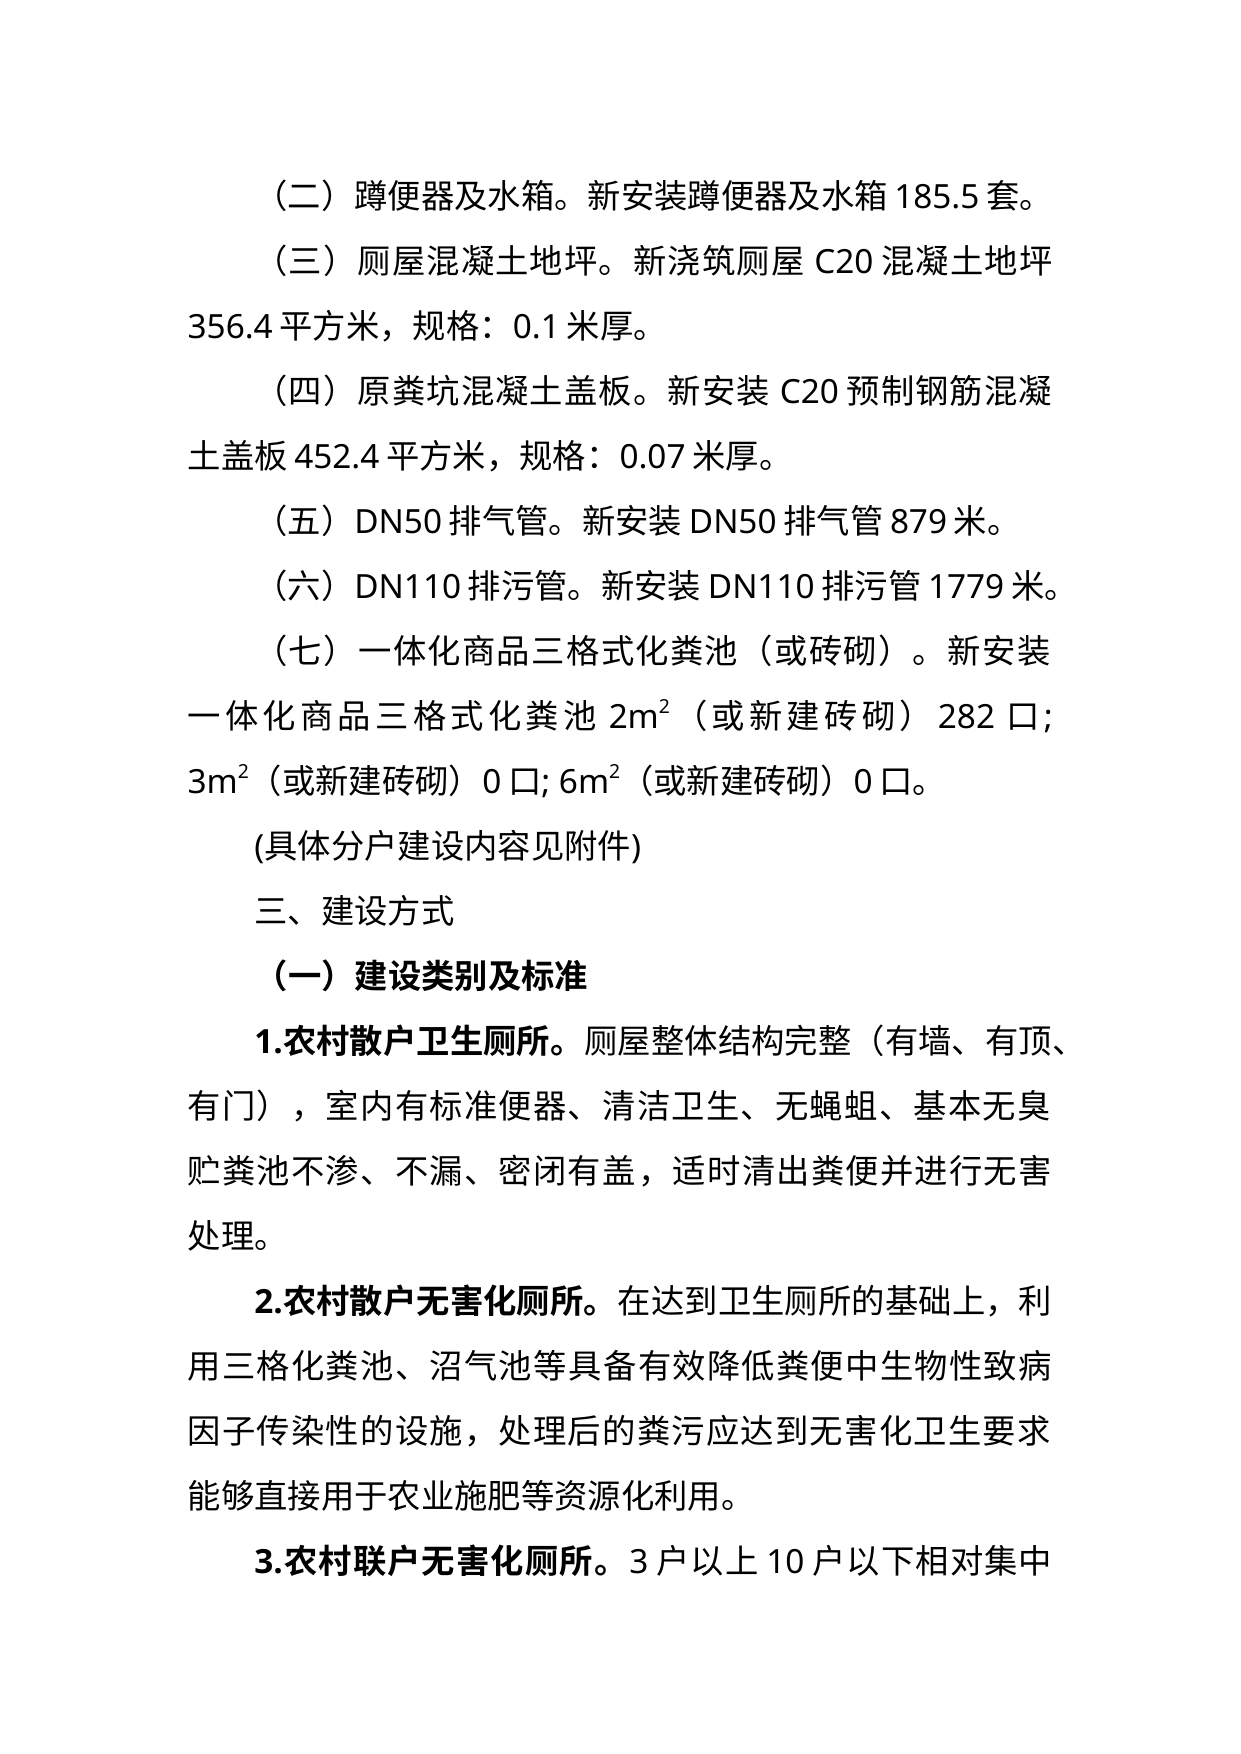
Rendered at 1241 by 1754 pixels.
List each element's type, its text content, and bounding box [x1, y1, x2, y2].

text （六）DN110排污管。新安装DN110排污管1779米。 [187, 552, 1053, 617]
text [187, 1527, 1053, 1592]
text （七）一体化商品三格式化粪池（或砖砌）。新安装一体化商品三格式化粪池2m2（或新建砖砌）282口; 3m2（或新建砖砌）0口; 6m2（或新建砖砌）0口。 [187, 617, 1053, 812]
text (具体分户建设内容见附件) [187, 812, 1053, 877]
text 三、建设方式 [187, 877, 1053, 942]
text 2.农村散户无害化厕所。在达到卫生厕所的基础上，利用三格化粪池、沼气池等具备有效降低粪便中生物性致病因子传染性的设施，处理后的粪污应达到无害化卫生要求，能够直接用于农业施肥等资源化利用。 [187, 1267, 1053, 1527]
text （一）建设类别及标准 [187, 942, 1053, 1007]
text （五）DN50排气管。新安装DN50排气管879米。 [187, 487, 1053, 552]
text （三）厕屋混凝土地坪。新浇筑厕屋C20混凝土地坪356.4平方米，规格：0.1米厚。 [187, 227, 1053, 357]
text （四）原粪坑混凝土盖板。新安装C20预制钢筋混凝土盖板452.4平方米，规格：0.07米厚。 [187, 357, 1053, 487]
text 1.农村散户卫生厕所。厕屋整体结构完整（有墙、有顶、有门），室内有标准便器、清洁卫生、无蝇蛆、基本无臭，贮粪池不渗、不漏、密闭有盖，适时清出粪便并进行无害处理。 [187, 1007, 1053, 1267]
text （二）蹲便器及水箱。新安装蹲便器及水箱185.5套。 [187, 162, 1053, 227]
